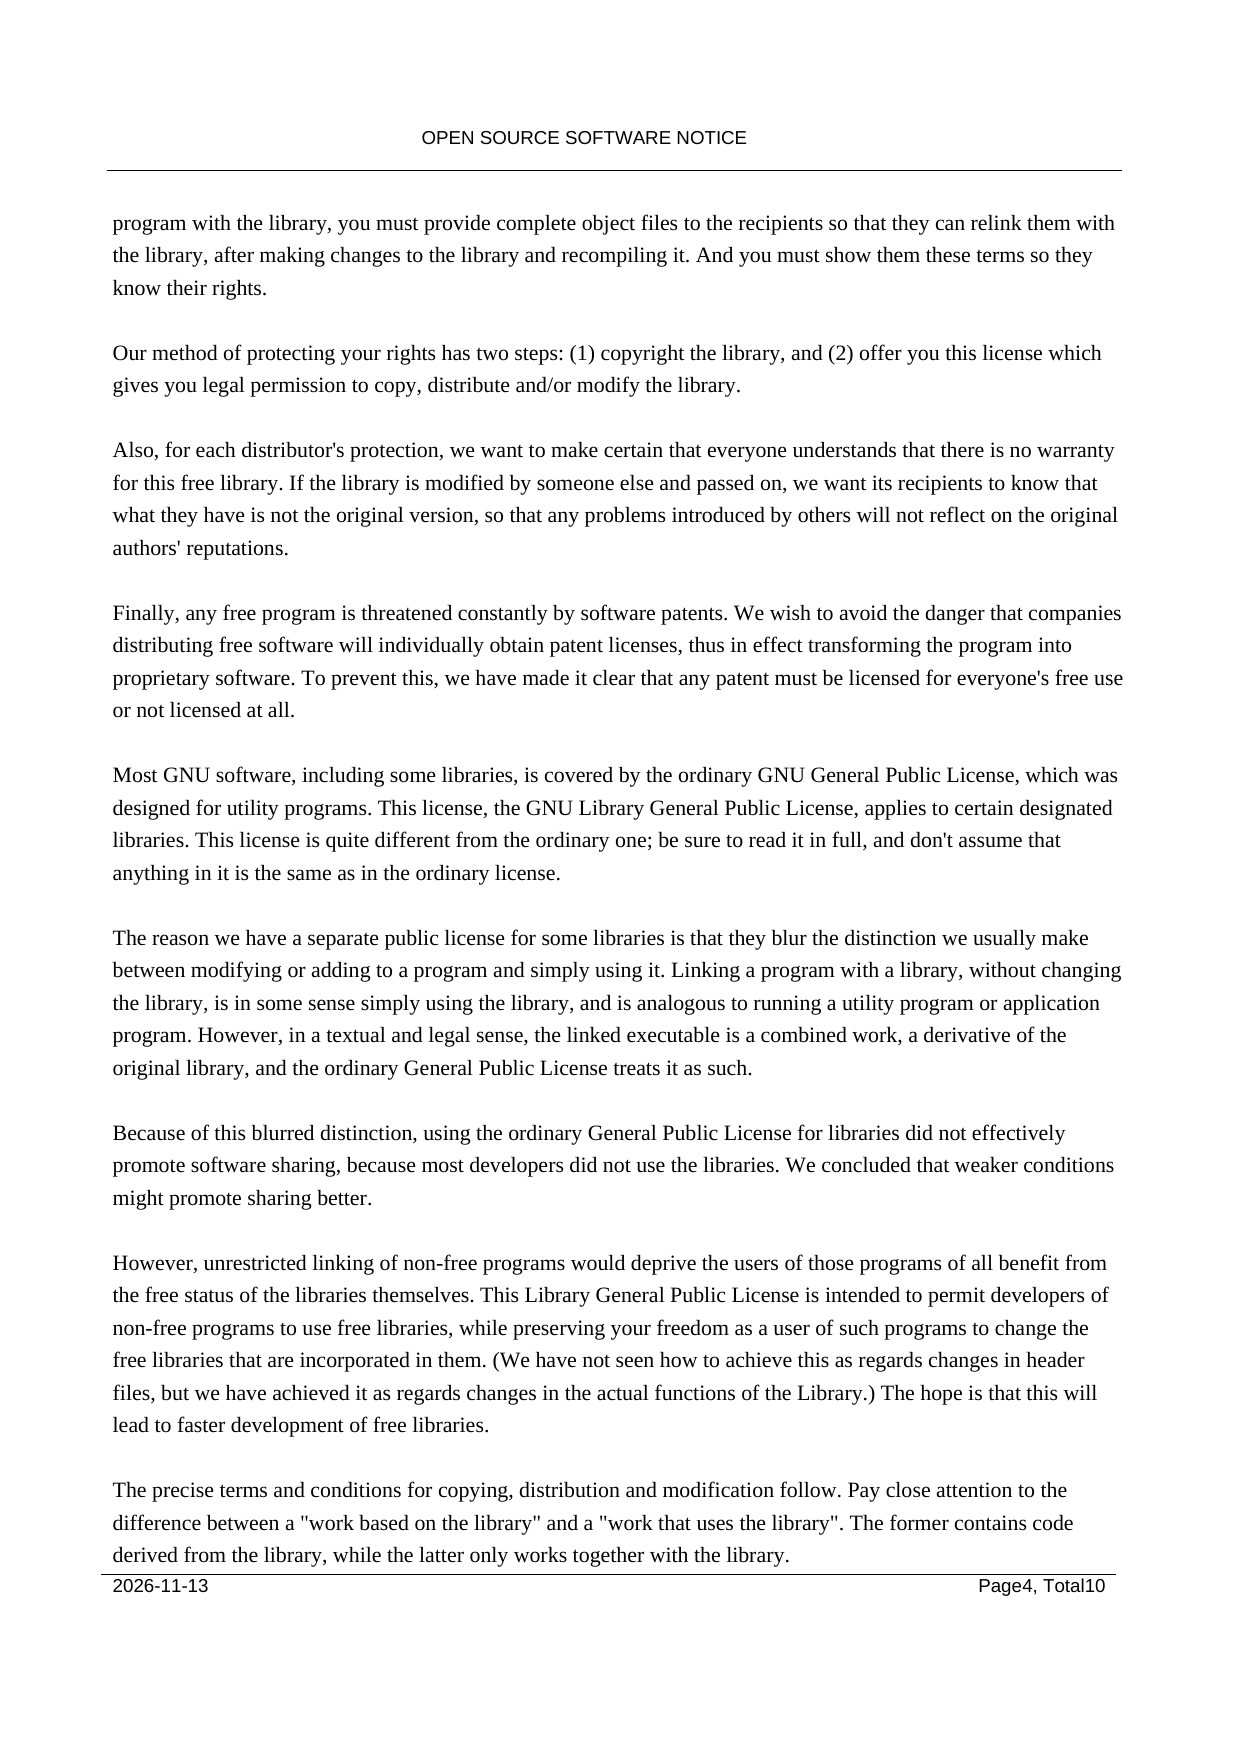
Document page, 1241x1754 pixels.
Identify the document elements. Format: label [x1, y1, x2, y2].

text [112, 206, 1128, 1571]
